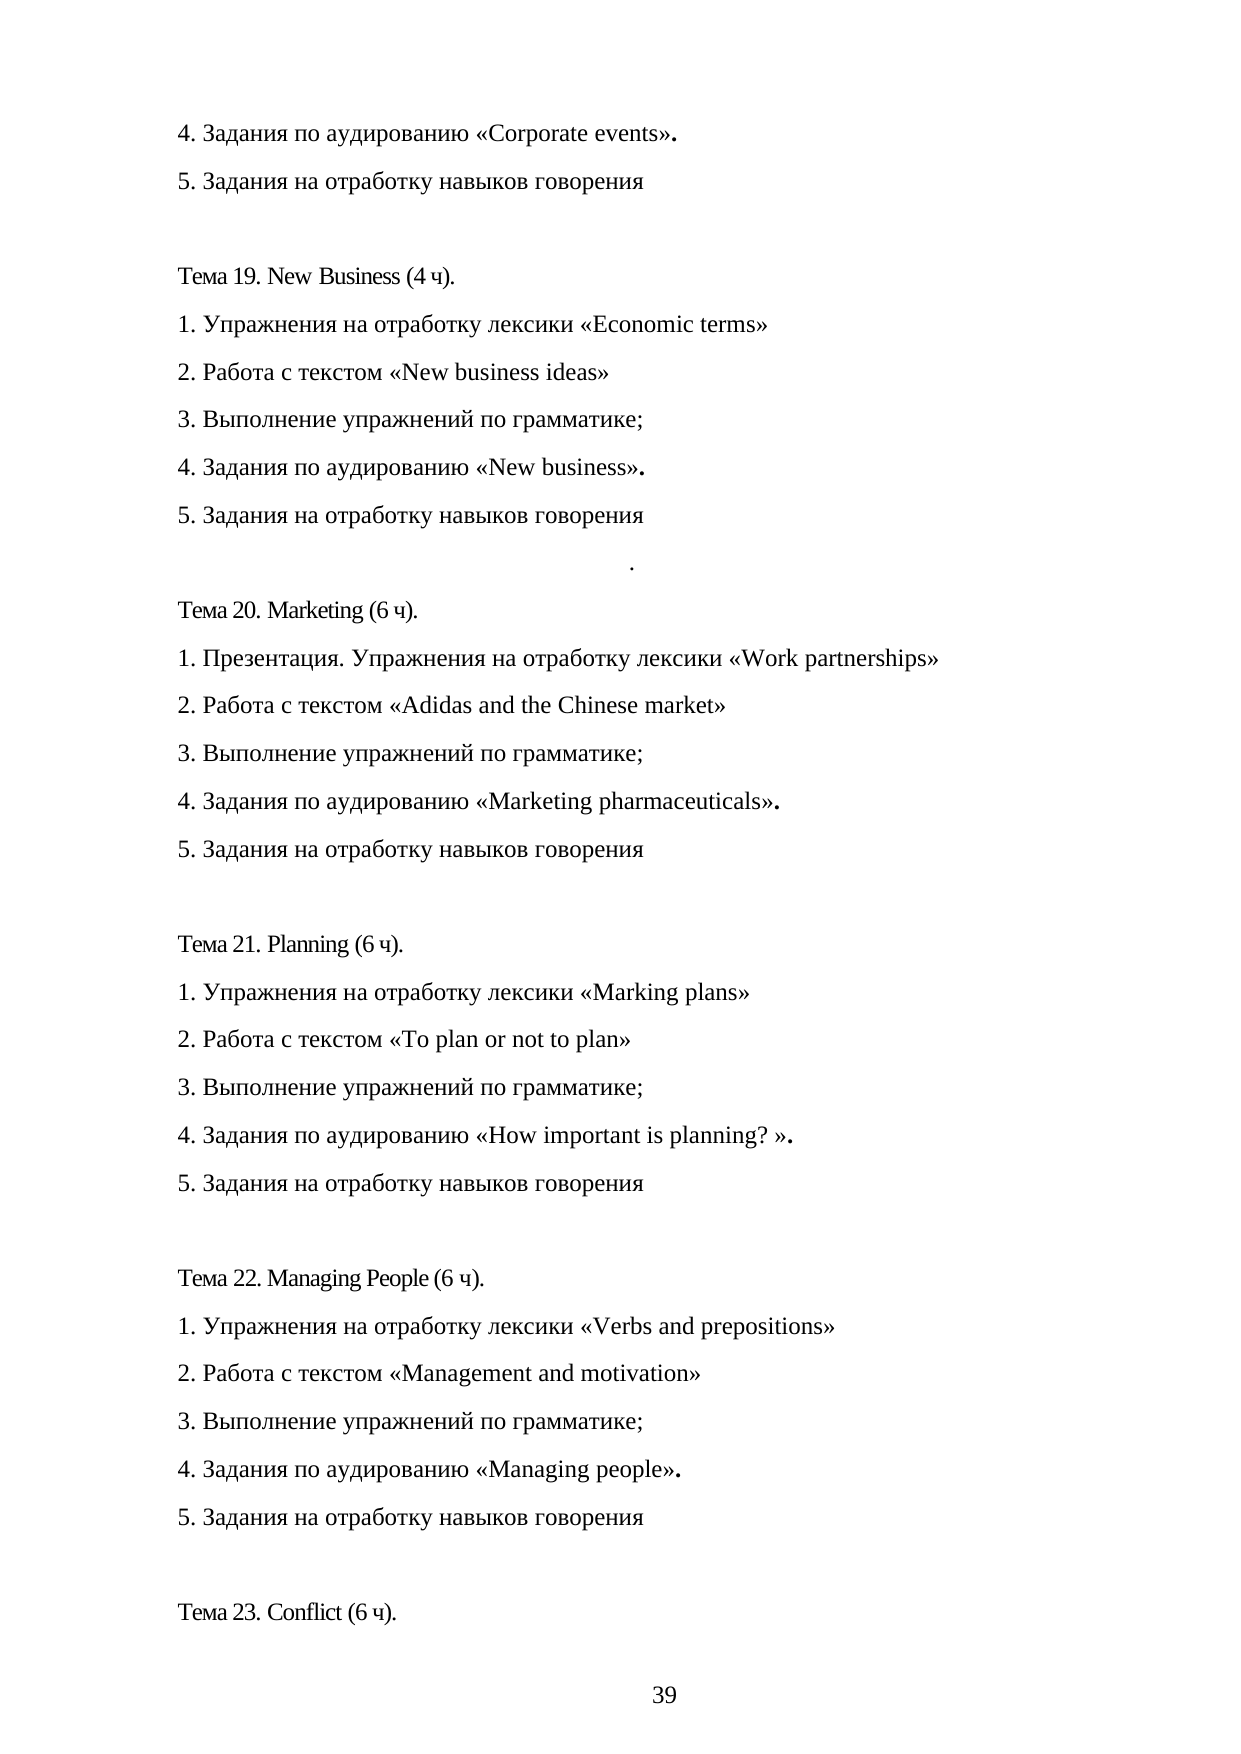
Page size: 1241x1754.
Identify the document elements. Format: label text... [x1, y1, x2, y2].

text 4. Задания по аудированию «Managing people». [177, 1454, 1152, 1483]
text 3. Выполнение упражнений по грамматике; [177, 1406, 1152, 1435]
text 4. Задания по аудированию «Corporate events». [177, 118, 1152, 147]
text 1. Упражнения на отработку лексики «Verbs and prepositions» [177, 1311, 1152, 1339]
text 5. Задания на отработку навыков говорения [177, 834, 1152, 862]
text 1. Упражнения на отработку лексики «Marking plans» [177, 977, 1152, 1006]
text Тема 21. Planning (6 ч). [177, 929, 1152, 958]
text Тема 23. Conflict (6 ч). [177, 1597, 1152, 1626]
text 2. Работа с текстом «To plan or not to plan» [177, 1024, 1152, 1053]
text 3. Выполнение упражнений по грамматике; [177, 738, 1152, 767]
text 3. Выполнение упражнений по грамматике; [177, 404, 1152, 433]
text 1. Упражнения на отработку лексики «Economic terms» [177, 309, 1152, 338]
text Тема 20. Marketing (6 ч). [177, 595, 1152, 624]
text 2. Работа с текстом «New business ideas» [177, 357, 1152, 385]
text 2. Работа с текстом «Adidas and the Chinese market» [177, 691, 1152, 719]
text 4. Задания по аудированию «How important is planning? ». [177, 1120, 1152, 1149]
text 1. Презентация. Упражнения на отработку лексики «Work partnerships» [177, 643, 1152, 672]
text 2. Работа с текстом «Management and motivation» [177, 1358, 1152, 1387]
text 4. Задания по аудированию «Marketing pharmaceuticals». [177, 786, 1152, 815]
text Тема 22. Managing People (6 ч). [177, 1263, 1152, 1292]
text Тема 19. New Business (4 ч). [177, 261, 1152, 290]
text 5. Задания на отработку навыков говорения [177, 1168, 1152, 1196]
text 5. Задания на отработку навыков говорения [177, 500, 1152, 528]
text 5. Задания на отработку навыков говорения [177, 1502, 1152, 1530]
text . [177, 547, 1152, 576]
text 4. Задания по аудированию «New business». [177, 452, 1152, 481]
text 5. Задания на отработку навыков говорения [177, 166, 1152, 194]
text 3. Выполнение упражнений по грамматике; [177, 1072, 1152, 1101]
